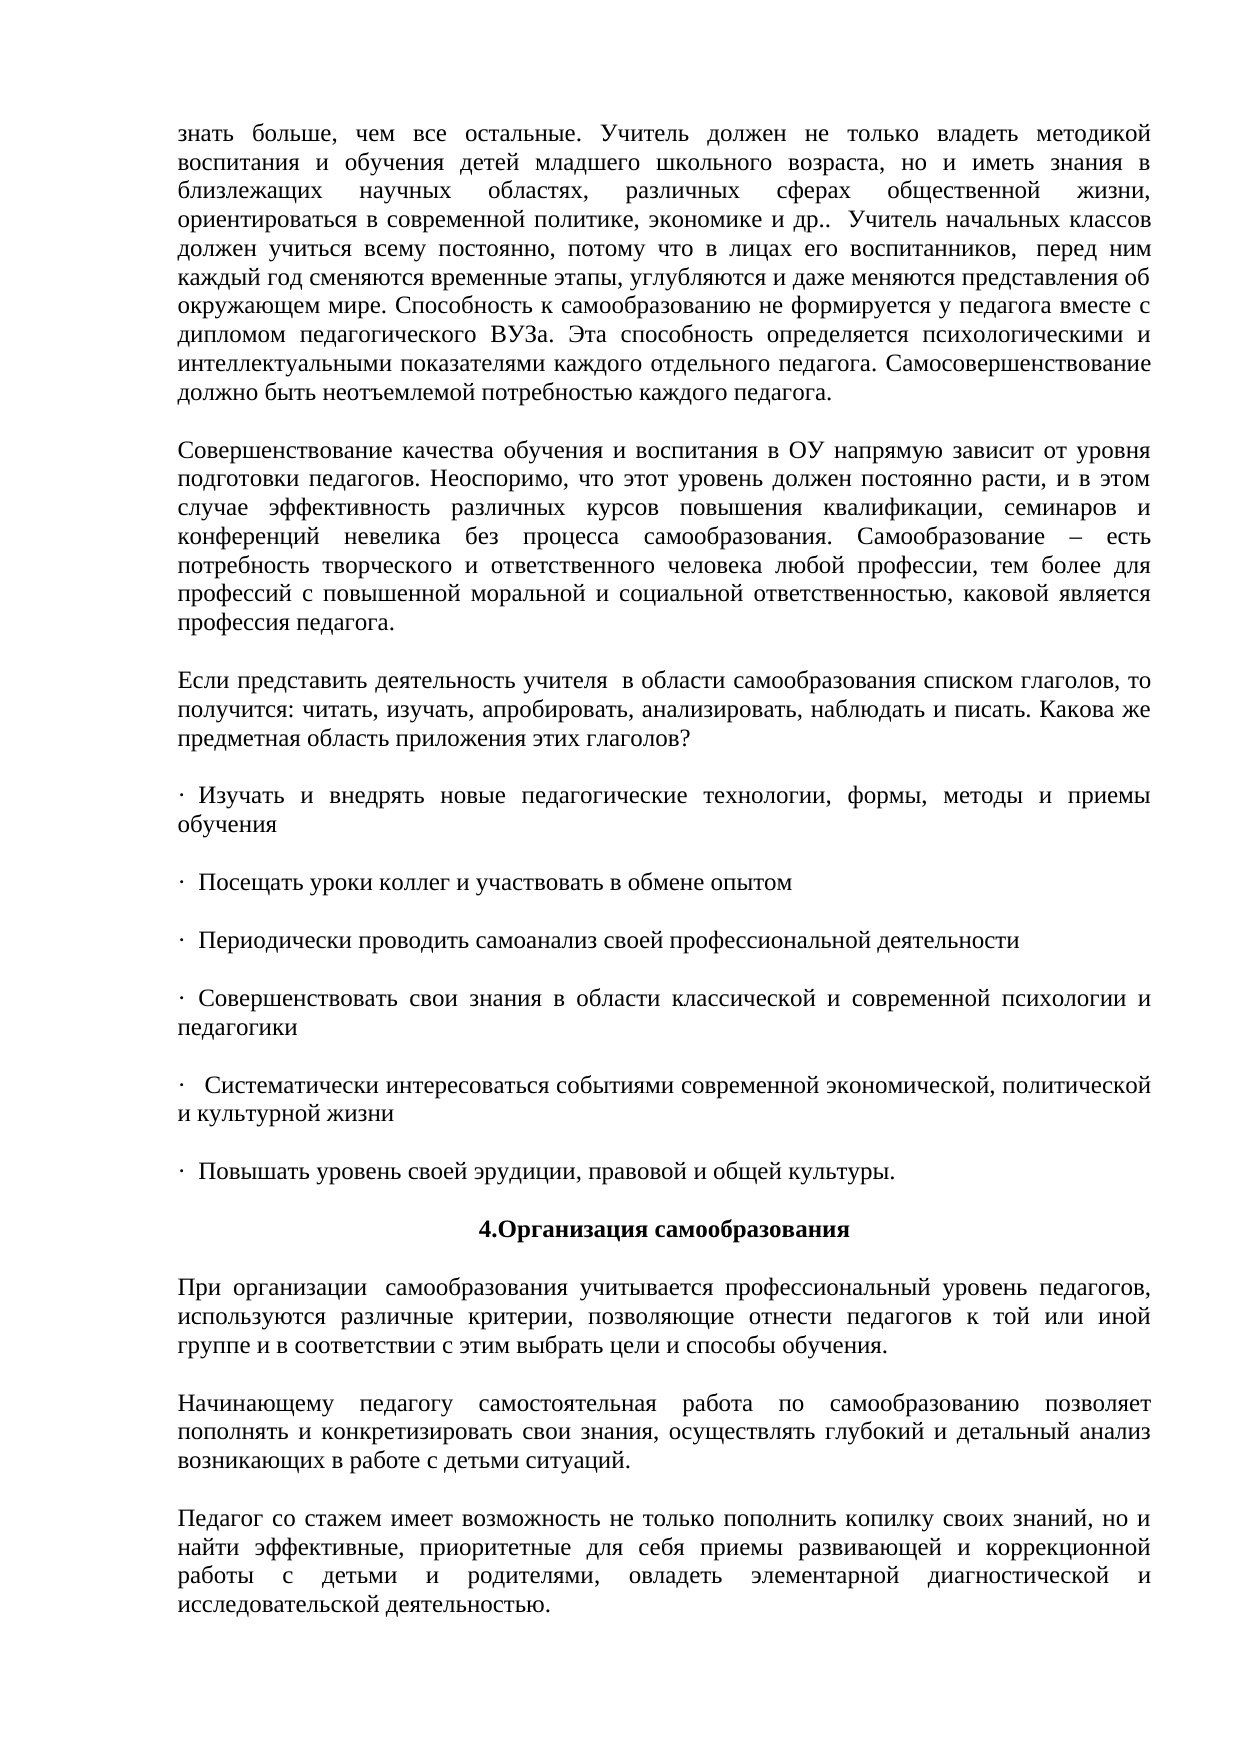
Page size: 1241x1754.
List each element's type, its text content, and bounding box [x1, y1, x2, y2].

text Педагог со стажем имеет возможность не только пополнить копилку своих знаний, но и найти эффективные, приоритетные для себя приемы развивающей и коррекционной работы с детьми и родителями, овладеть элементарной диагностической и исследовательской деятельностью. [177, 1503, 1152, 1618]
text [177, 118, 1152, 406]
text · Повышать уровень своей эрудиции, правовой и общей культуры. [177, 1156, 1152, 1185]
text 4.Организация самообразования [177, 1214, 1152, 1243]
text Если представить деятельность учителя в области самообразования списком глаголов, то получится: читать, изучать, апробировать, анализировать, наблюдать и писать. Какова же предметная область приложения этих глаголов? [177, 665, 1152, 751]
text · Посещать уроки коллег и участвовать в обмене опытом [177, 867, 1152, 896]
text · Совершенствовать свои знания в области классической и современной психологии и педагогики [177, 983, 1152, 1041]
text · Периодически проводить самоанализ своей профессиональной деятельности [177, 925, 1152, 954]
text При организации самообразования учитывается профессиональный уровень педагогов, используются различные критерии, позволяющие отнести педагогов к той или иной группе и в соответствии с этим выбрать цели и способы обучения. [177, 1272, 1152, 1358]
text · Изучать и внедрять новые педагогические технологии, формы, методы и приемы обучения [177, 781, 1152, 838]
text Начинающему педагогу самостоятельная работа по самообразованию позволяет пополнять и конкретизировать свои знания, осуществлять глубокий и детальный анализ возникающих в работе с детьми ситуаций. [177, 1388, 1152, 1474]
text · Систематически интересоваться событиями современной экономической, политической и культурной жизни [177, 1070, 1152, 1127]
text Совершенствование качества обучения и воспитания в ОУ напрямую зависит от уровня подготовки педагогов. Неоспоримо, что этот уровень должен постоянно расти, и в этом случае эффективность различных курсов повышения квалификации, семинаров и конференций невелика без процесса самообразования. Самообразование – есть потребность творческого и ответственного человека любой профессии, тем более для профессий с повышенной моральной и социальной ответственностью, каковой является профессия педагога. [177, 435, 1152, 636]
